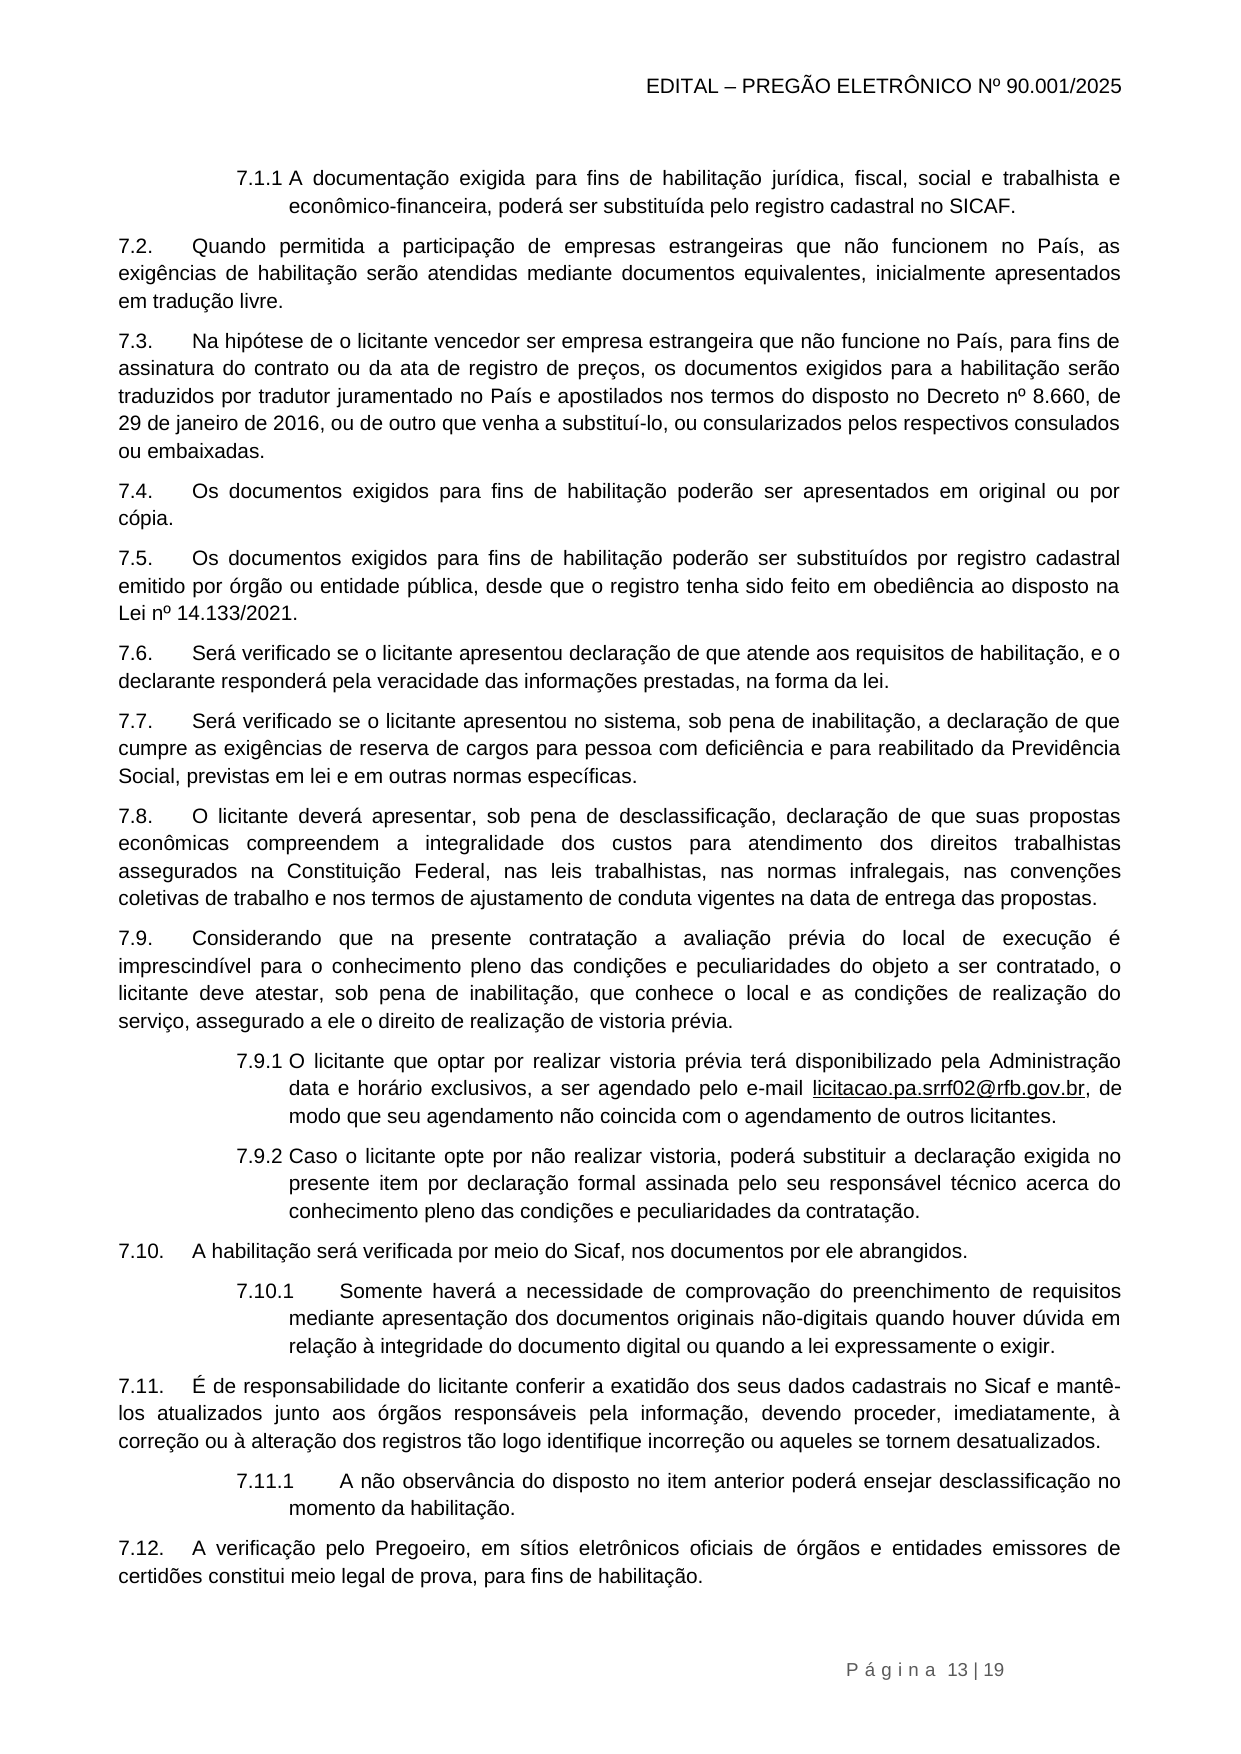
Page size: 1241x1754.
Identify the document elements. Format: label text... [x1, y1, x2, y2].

text Somente haverá a necessidade de comprovação do preenchimento de requisitos mediante apresentação dos documentos originais não-digitais quando houver dúvida em relação à integridade do documento digital ou quando a lei expressamente o exigir. [236, 1278, 1122, 1357]
text Caso o licitante opte por não realizar vistoria, poderá substituir a declaração exigida no presente item por declaração formal assinada pelo seu responsável técnico acerca do conhecimento pleno das condições e peculiaridades da contratação. [236, 1143, 1122, 1222]
text A documentação exigida para fins de habilitação jurídica, fiscal, social e trabalhista e econômico-ﬁnanceira, poderá ser substituída pelo registro cadastral no SICAF. [236, 166, 1122, 217]
text A habilitação será verificada por meio do Sicaf, nos documentos por ele abrangidos. [118, 1238, 1122, 1262]
text Será verificado se o licitante apresentou no sistema, sob pena de inabilitação, a declaração de que cumpre as exigências de reserva de cargos para pessoa com deficiência e para reabilitado da Previdência Social, previstas em lei e em outras normas específicas. [118, 708, 1122, 787]
text Os documentos exigidos para fins de habilitação poderão ser substituídos por registro cadastral emitido por órgão ou entidade pública, desde que o registro tenha sido feito em obediência ao disposto na Lei nº 14.133/2021. [118, 546, 1122, 625]
text Considerando que na presente contratação a avaliação prévia do local de execução é imprescindível para o conhecimento pleno das condições e peculiaridades do objeto a ser contratado, o licitante deve atestar, sob pena de inabilitação, que conhece o local e as condições de realização do serviço, assegurado a ele o direito de realização de vistoria prévia. [118, 926, 1122, 1032]
text A verificação pelo Pregoeiro, em sítios eletrônicos oficiais de órgãos e entidades emissores de certidões constitui meio legal de prova, para fins de habilitação. [118, 1536, 1122, 1587]
text A não observância do disposto no item anterior poderá ensejar desclassificação no momento da habilitação. [236, 1468, 1122, 1520]
text O licitante que optar por realizar vistoria prévia terá disponibilizado pela Administração data e horário exclusivos, a ser agendado pelo e-mail licitacao.pa.srrf02@rfb.gov.br, de modo que seu agendamento não coincida com o agendamento de outros licitantes. [236, 1048, 1122, 1127]
text Será verificado se o licitante apresentou declaração de que atende aos requisitos de habilitação, e o declarante responderá pela veracidade das informações prestadas, na forma da lei. [118, 641, 1122, 692]
text É de responsabilidade do licitante conferir a exatidão dos seus dados cadastrais no Sicaf e mantê-los atualizados junto aos órgãos responsáveis pela informação, devendo proceder, imediatamente, à correção ou à alteração dos registros tão logo identifique incorreção ou aqueles se tornem desatualizados. [118, 1373, 1122, 1452]
text Os documentos exigidos para fins de habilitação poderão ser apresentados em original ou por cópia. [118, 478, 1122, 530]
text O licitante deverá apresentar, sob pena de desclassificação, declaração de que suas propostas econômicas compreendem a integralidade dos custos para atendimento dos direitos trabalhistas assegurados na Constituição Federal, nas leis trabalhistas, nas normas infralegais, nas convenções coletivas de trabalho e nos termos de ajustamento de conduta vigentes na data de entrega das propostas. [118, 803, 1122, 910]
text Quando permitida a participação de empresas estrangeiras que não funcionem no País, as exigências de habilitação serão atendidas mediante documentos equivalentes, inicialmente apresentados em tradução livre. [118, 233, 1122, 312]
text Na hipótese de o licitante vencedor ser empresa estrangeira que não funcione no País, para ﬁns de assinatura do contrato ou da ata de registro de preços, os documentos exigidos para a habilitação serão traduzidos por tradutor juramentado no País e apostilados nos termos do disposto no Decreto nº 8.660, de 29 de janeiro de 2016, ou de outro que venha a substituí-lo, ou consularizados pelos respectivos consulados ou embaixadas. [118, 328, 1122, 462]
